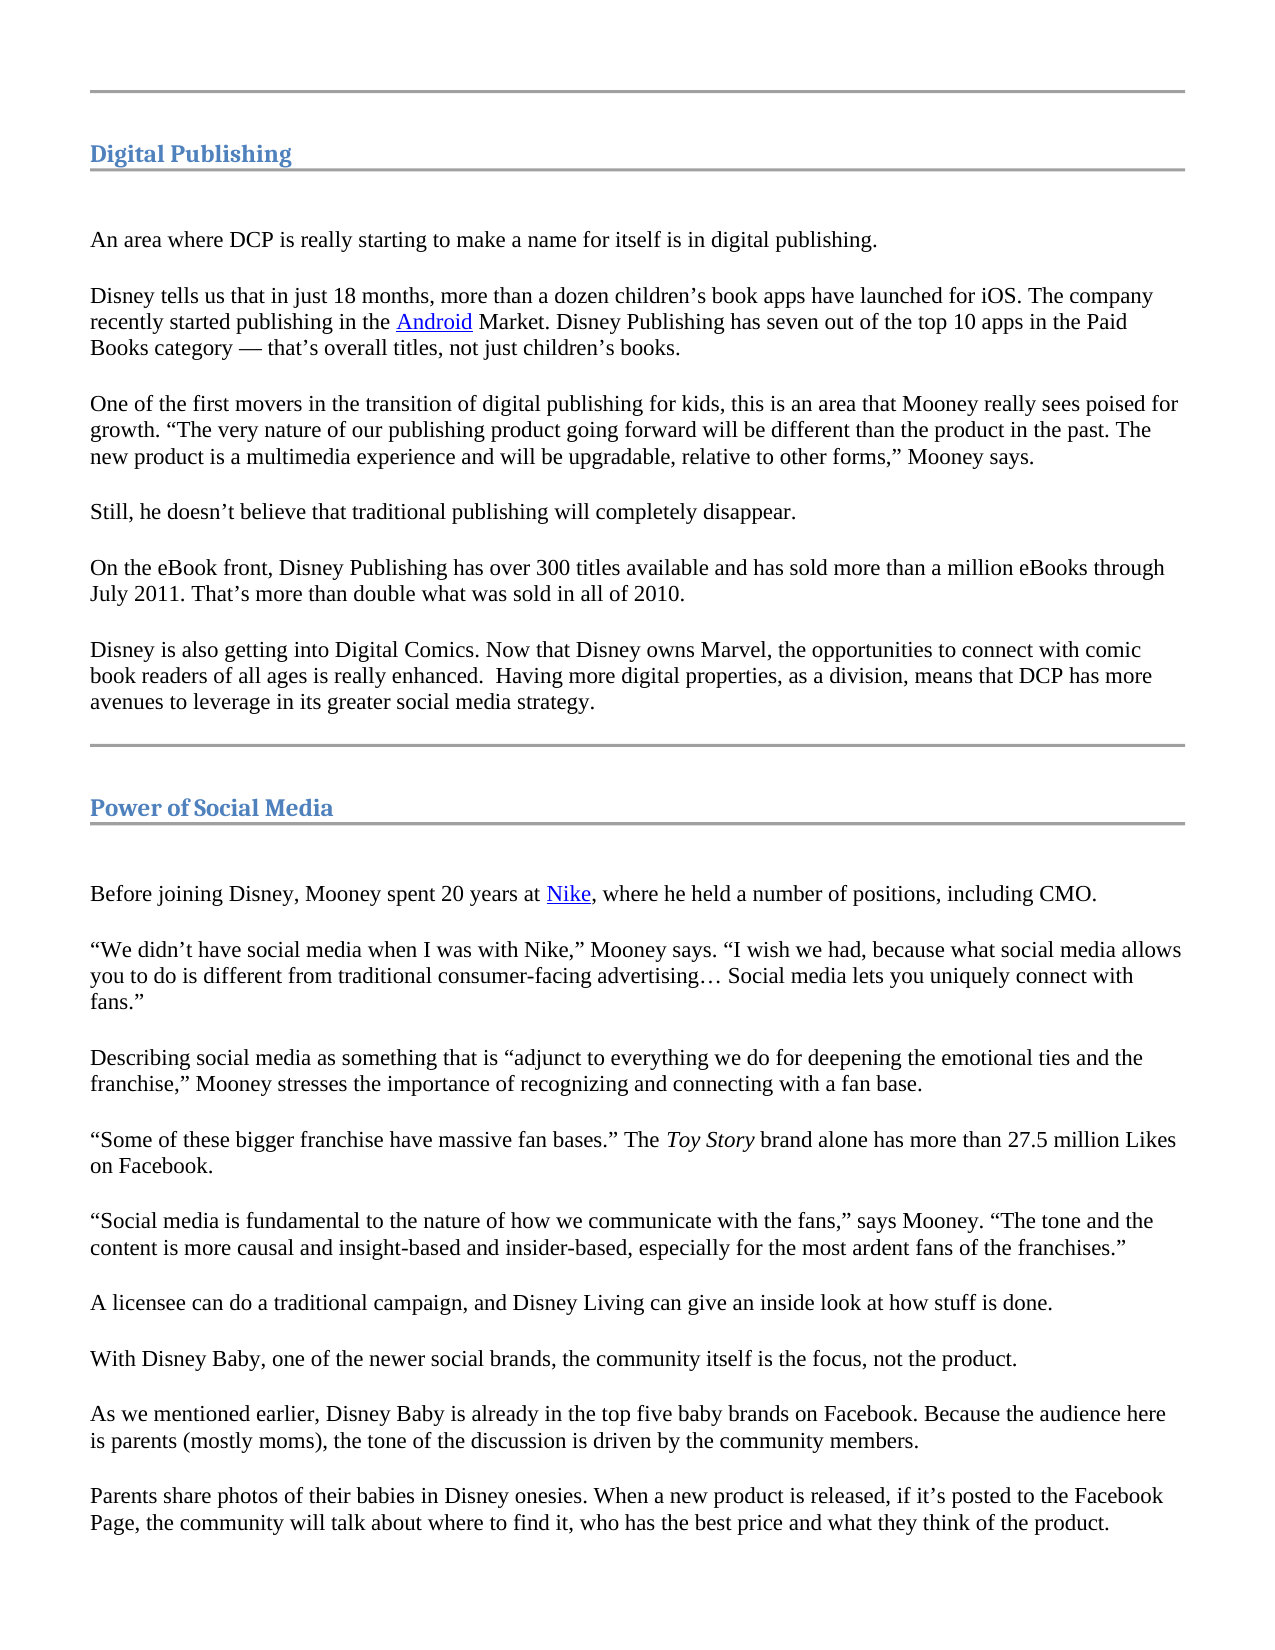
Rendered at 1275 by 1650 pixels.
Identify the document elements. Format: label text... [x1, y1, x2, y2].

text An area where DCP is really starting to make a name for itself is in digital publishing. [90, 226, 1185, 253]
text Disney tells us that in just 18 months, more than a dozen children’s book apps have launched for iOS. The company recently started publishing in the Android Market. Disney Publishing has seven out of the top 10 apps in the Paid Books category — that’s overall titles, not just children’s books. [90, 282, 1185, 361]
text A licensee can do a traditional campaign, and Disney Living can give an inside look at how stuff is done. [90, 1289, 1185, 1316]
text On the eBook front, Disney Publishing has over 300 titles available and has sold more than a million eBooks through July 2011. That’s more than double what was sold in all of 2010. [90, 554, 1185, 606]
text Describing social media as something that is “adjunct to everything we do for deepening the emotional ties and the franchise,” Mooney stresses the importance of recognizing and connecting with a fan base. [90, 1044, 1185, 1097]
text “We didn’t have social media when I was with Nike,” Mooney says. “I wish we had, because what social media allows you to do is different from traditional consumer-facing advertising… Social media lets you uniquely connect with fans.” [90, 936, 1185, 1015]
subtitle Digital Publishing [90, 139, 1185, 168]
text As we mentioned earlier, Disney Baby is already in the top five baby brands on Facebook. Because the audience here is parents (mostly moms), the tone of the discussion is driven by the community members. [90, 1401, 1185, 1453]
text With Disney Baby, one of the newer social brands, the community itself is the focus, not the product. [90, 1345, 1185, 1371]
text Still, he doesn’t believe that traditional publishing will completely disappear. [90, 498, 1185, 524]
text “Some of these bigger franchise have massive fan bases.” The Toy Story brand alone has more than 27.5 million Likes on Facebook. [90, 1126, 1185, 1178]
text Parents share photos of their babies in Disney onesies. When a new product is released, if it’s posted to the Facebook Page, the community will talk about where to find it, who has the best price and what they think of the product. [90, 1482, 1185, 1535]
text Disney is also getting into Digital Comics. Now that Disney owns Marvel, the opportunities to connect with comic book readers of all ages is really enhanced. Having more digital properties, as a division, means that DCP has more avenues to leverage in its greater social media strategy. [90, 636, 1185, 715]
text “Social media is fundamental to the nature of how we communicate with the fans,” says Mooney. “The tone and the content is more causal and insight-based and insider-based, especially for the most ardent fans of the franchises.” [90, 1208, 1185, 1260]
subtitle Power of Social Media [90, 793, 1185, 822]
text One of the first movers in the transition of digital publishing for kids, this is an area that Mooney really sees poised for growth. “The very nature of our publishing product going forward will be different than the product in the past. The new product is a multimedia experience and will be upgradable, relative to other forms,” Mooney says. [90, 390, 1185, 469]
text Before joining Disney, Mooney spent 20 years at Nike, where he held a number of positions, including CMO. [90, 880, 1196, 906]
